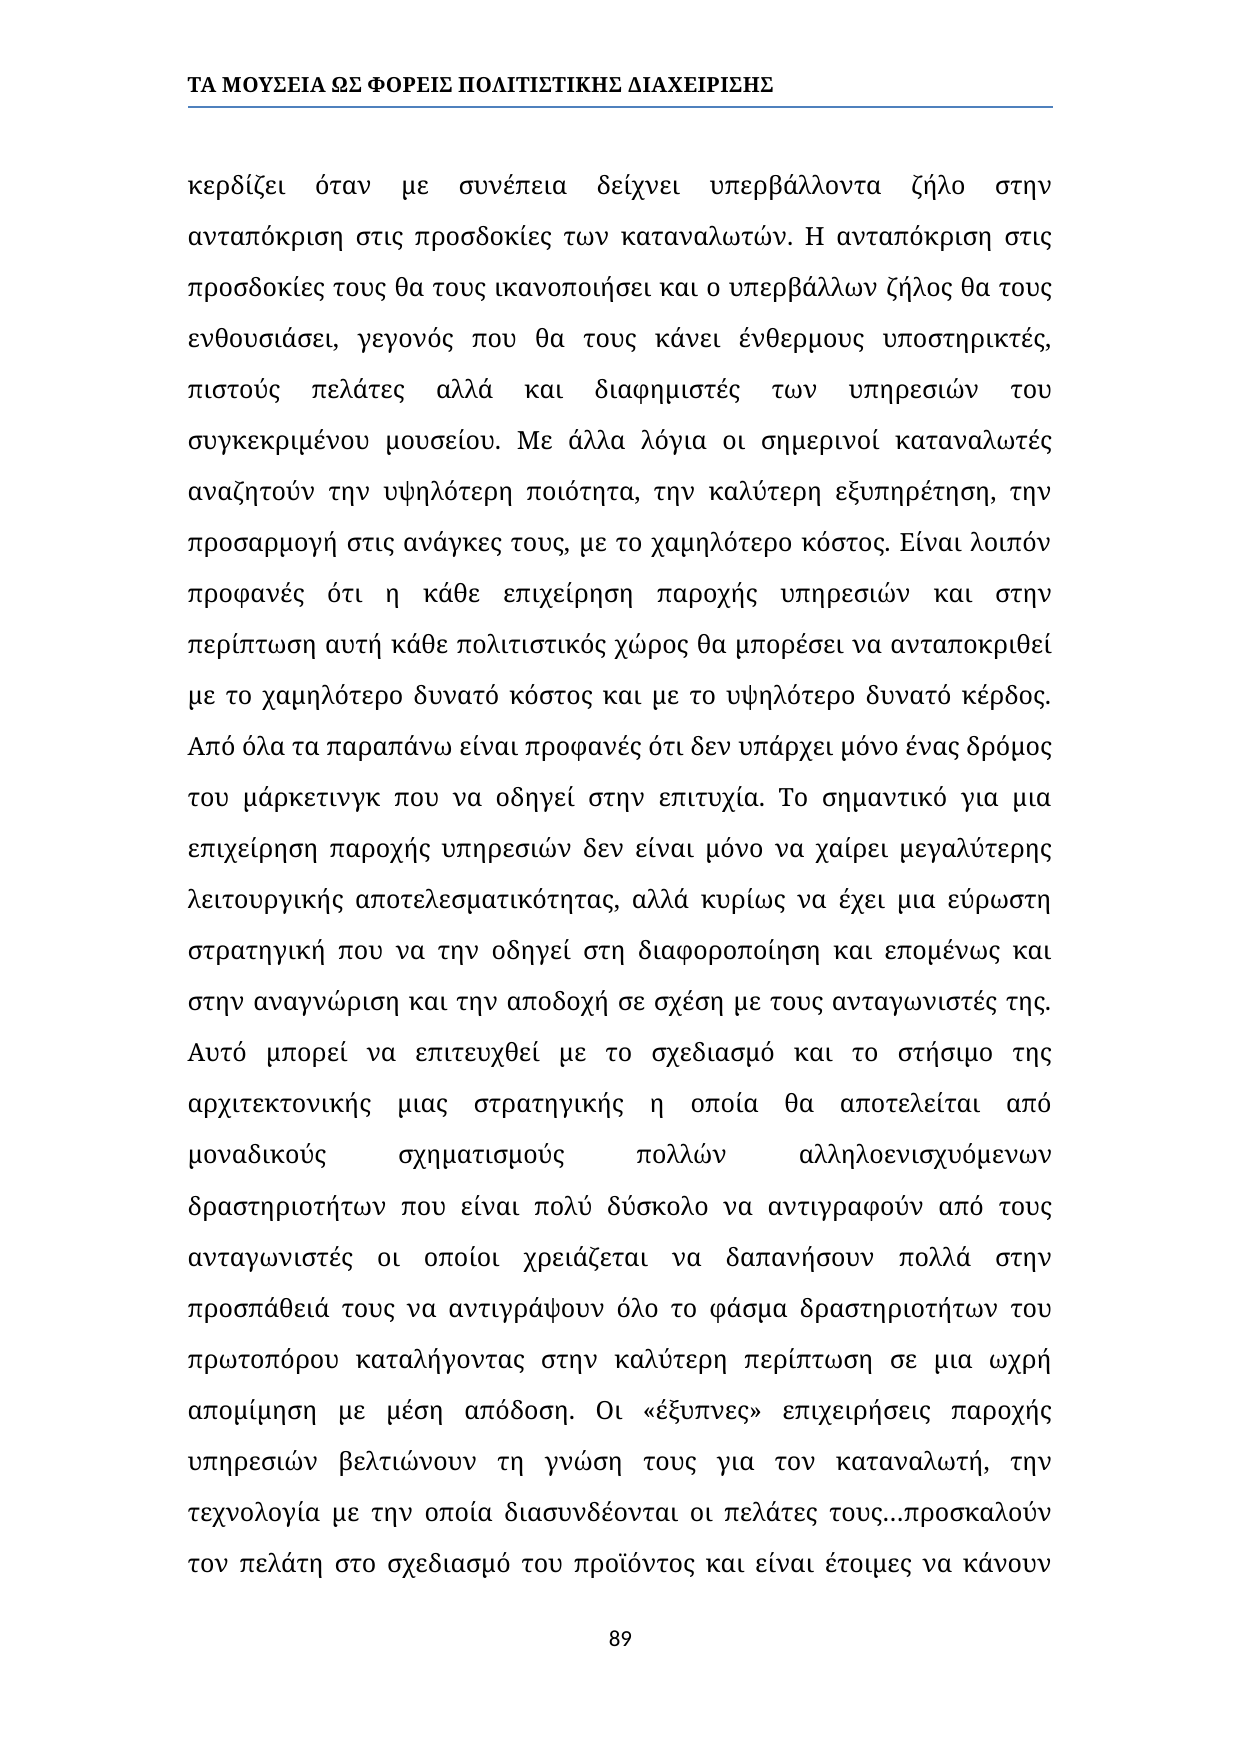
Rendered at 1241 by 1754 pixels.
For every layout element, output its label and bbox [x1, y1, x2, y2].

text [187, 167, 1053, 1579]
